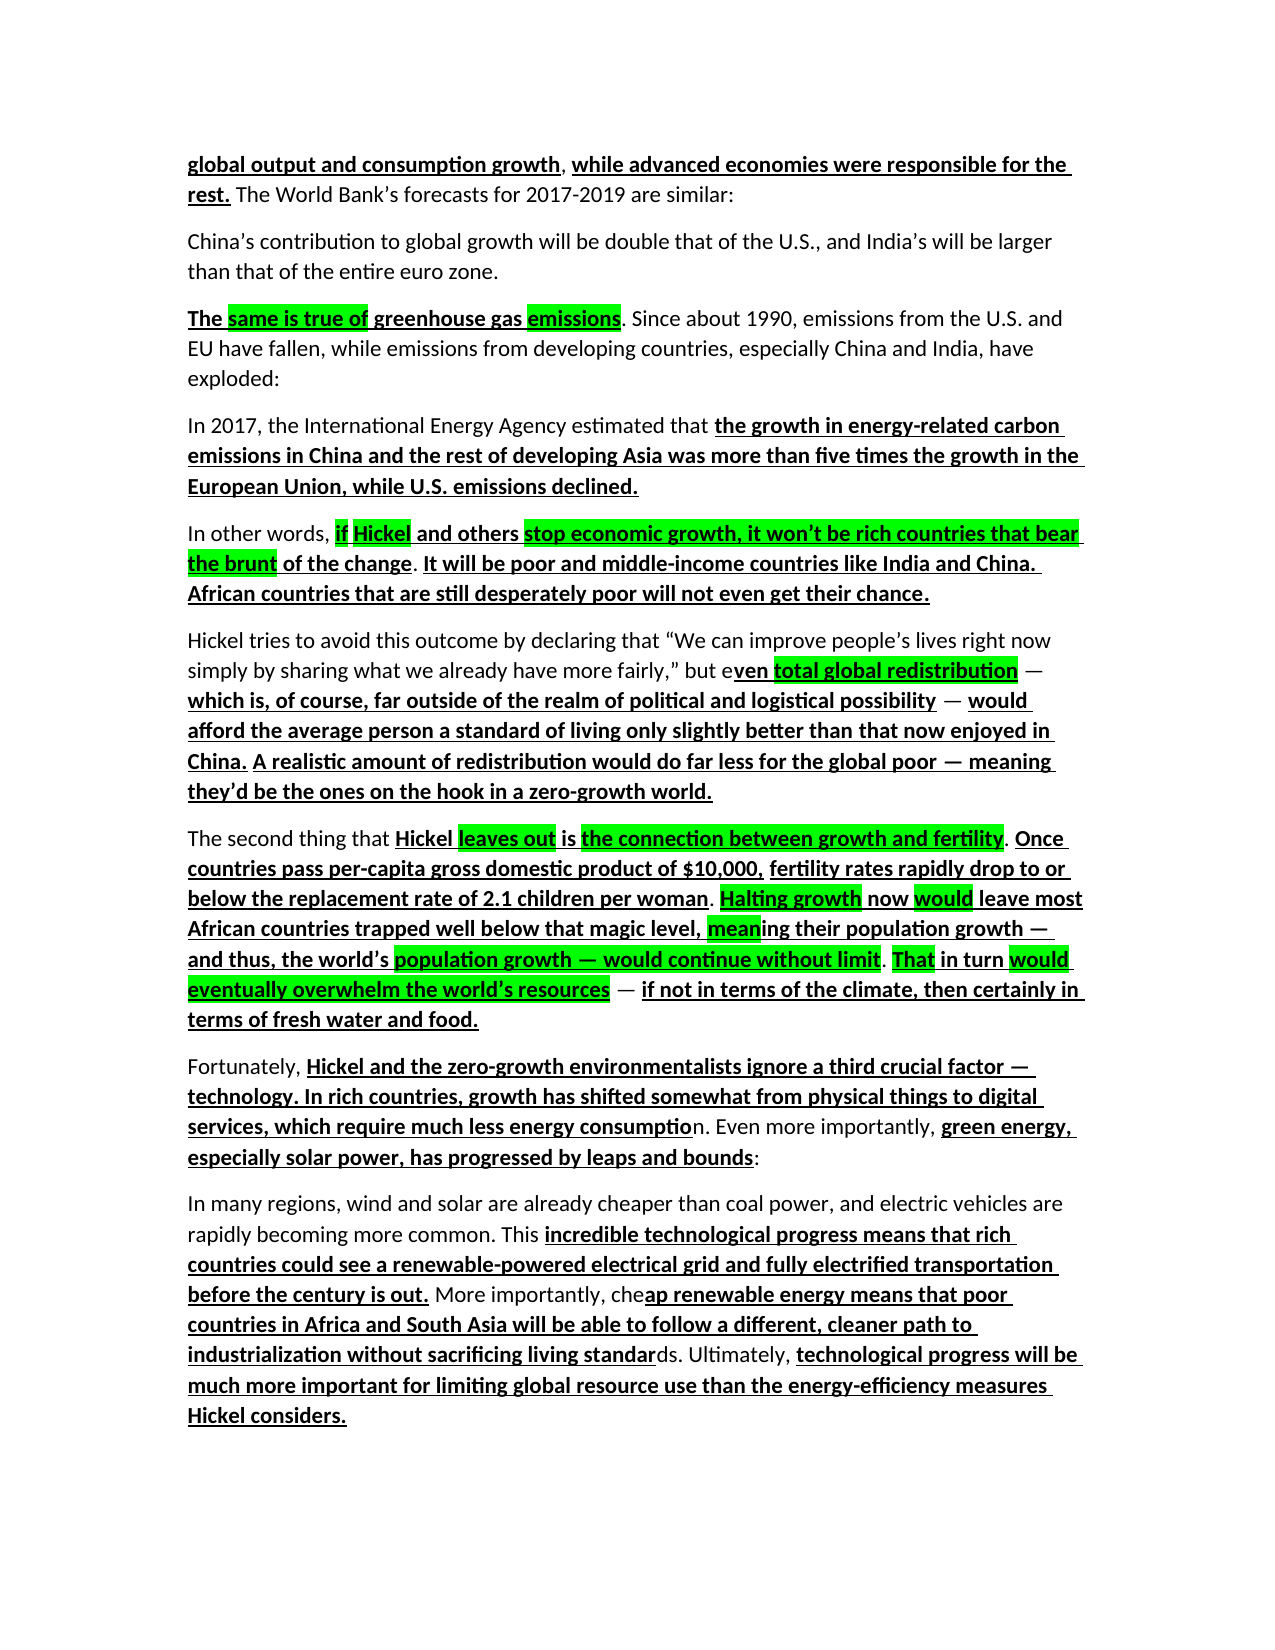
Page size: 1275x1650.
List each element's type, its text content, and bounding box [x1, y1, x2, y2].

text The same is true of greenhouse gas emissions. Since about 1990, emissions from the U.S. and EU have fallen, while emissions from developing countries, especially China and India, have exploded: [187, 304, 1087, 393]
text In many regions, wind and solar are already cheaper than coal power, and electric vehicles are rapidly becoming more common. This incredible technological progress means that rich countries could see a renewable-powered electrical grid and fully electrified transportation before the century is out. More importantly, cheap renewable energy means that poor countries in Africa and South Asia will be able to follow a different, cleaner path to industrialization without sacrificing living standards. Ultimately, technological progress will be much more important for limiting global resource use than the energy-efficiency measures Hickel considers. [187, 1189, 1087, 1429]
text Hickel tries to avoid this outcome by declaring that “We can improve people’s lives right now simply by sharing what we already have more fairly,” but even total global redistribution — which is, of course, far outside of the realm of political and logistical possibility — would afford the average person a standard of living only slightly better than that now enjoyed in China. A realistic amount of redistribution would do far less for the global poor — meaning they’d be the ones on the hook in a zero-growth world. [187, 626, 1087, 805]
text The second thing that Hickel leaves out is the connection between growth and fertility. Once countries pass per-capita gross domestic product of $10,000, fertility rates rapidly drop to or below the replacement rate of 2.1 children per woman. Halting growth now would leave most African countries trapped well below that magic level, meaning their population growth — and thus, the world’s population growth — would continue without limit. That in turn would eventually overwhelm the world’s resources — if not in terms of the climate, then certainly in terms of fresh water and food. [187, 824, 1087, 1033]
text Fortunately, Hickel and the zero-growth environmentalists ignore a third crucial factor — technology. In rich countries, growth has shifted somewhat from physical things to digital services, which require much less energy consumption. Even more importantly, green energy, especially solar power, has progressed by leaps and bounds: [187, 1052, 1087, 1171]
text China’s contribution to global growth will be double that of the U.S., and India’s will be larger than that of the entire euro zone. [187, 227, 1087, 285]
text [187, 150, 1087, 208]
text In 2017, the International Energy Agency estimated that the growth in energy-related carbon emissions in China and the rest of developing Asia was more than five times the growth in the European Union, while U.S. emissions declined. [187, 411, 1087, 500]
text In other words, if Hickel and others stop economic growth, it won’t be rich countries that bear the brunt of the change. It will be poor and middle-income countries like India and China. African countries that are still desperately poor will not even get their chance. [187, 519, 1087, 607]
